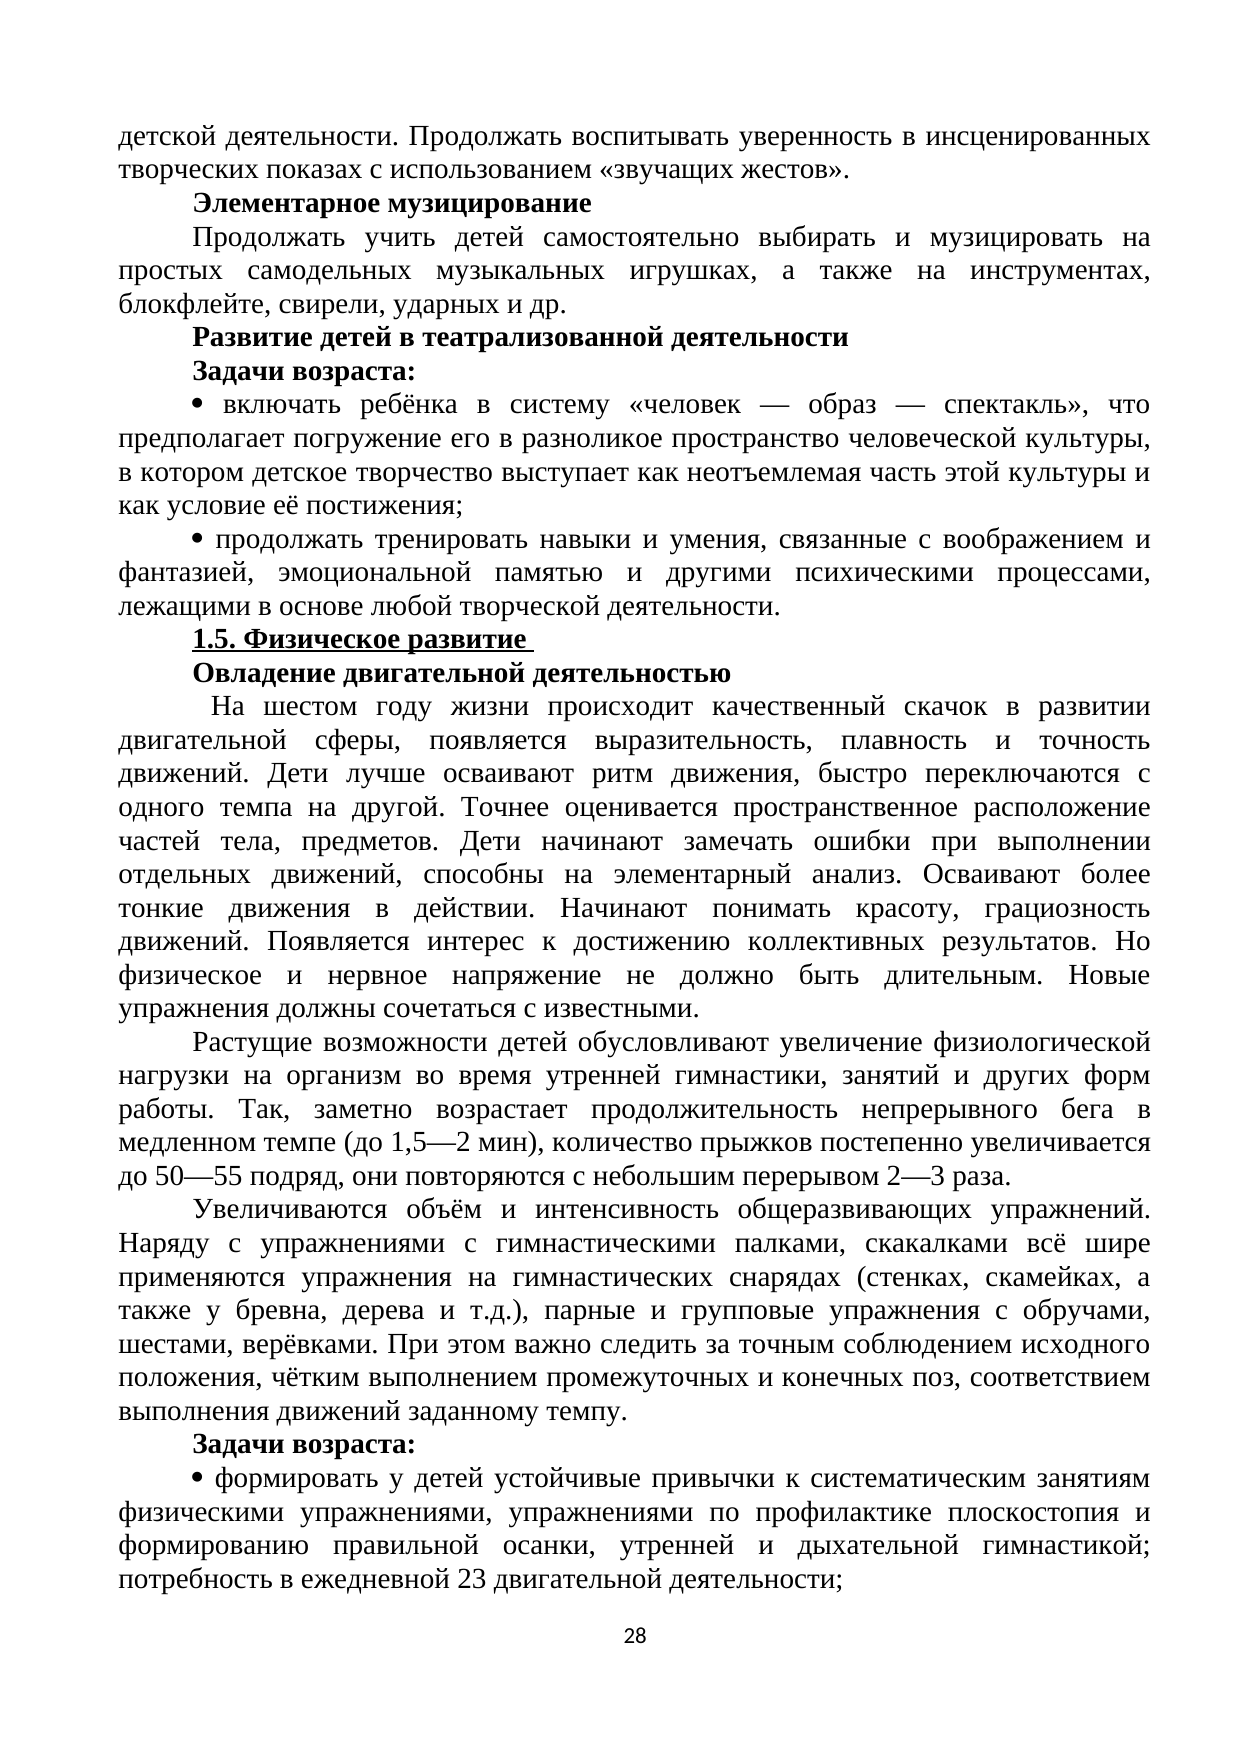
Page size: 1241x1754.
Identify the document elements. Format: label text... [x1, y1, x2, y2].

text На шестом году жизни происходит качественный скачок в развитии двигательной сферы, появляется выразительность, плавность и точность движений. Дети лучше осваивают ритм движения, быстро переключаются с одного темпа на другой. Точнее оценивается пространственное расположение частей тела, предметов. Дети начинают замечать ошибки при выполнении отдельных движений, способны на элементарный анализ. Осваивают более тонкие движения в действии. Начинают понимать красоту, грациозность движений. Появляется интерес к достижению коллективных результатов. Но физическое и нервное напряжение не должно быть длительным. Новые упражнения должны сочетаться с известными. [118, 688, 1152, 1024]
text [118, 118, 1152, 185]
text включать ребёнка в систему «человек — образ — спектакль», что предполагает погружение его в разноликое пространство человеческой культуры, в котором детское творчество выступает как неотъемлемая часть этой культуры и как условие её постижения; [118, 386, 1152, 521]
text продолжать тренировать навыки и умения, связанные с воображением и фантазией, эмоциональной памятью и другими психическими процессами, лежащими в основе любой творческой деятельности. [118, 521, 1152, 621]
text Овладение двигательной деятельностью [118, 655, 1152, 688]
text Продолжать учить детей самостоятельно выбирать и музицировать на простых самодельных музыкальных игрушках, а также на инструментах, блокфлейте, свирели, ударных и др. [118, 219, 1152, 319]
text Увеличиваются объём и интенсивность общеразвивающих упражнений. Наряду с упражнениями с гимнастическими палками, скакалками всё шире применяются упражнения на гимнастических снарядах (стенках, скамейках, а также у бревна, дерева и т.д.), парные и групповые упражнения с обручами, шестами, верёвками. При этом важно следить за точным соблюдением исходного положения, чётким выполнением промежуточных и конечных поз, соответствием выполнения движений заданному темпу. [118, 1192, 1152, 1426]
text формировать у детей устойчивые привычки к систематическим занятиям физическими упражнениями, упражнениями по профилактике плоскостопия и формированию правильной осанки, утренней и дыхательной гимнастикой; потребность в ежедневной 23 двигательной деятельности; [118, 1460, 1152, 1594]
text Растущие возможности детей обусловливают увеличение физиологической нагрузки на организм во время утренней гимнастики, занятий и других форм работы. Так, заметно возрастает продолжительность непрерывного бега в медленном темпе (до 1,5—2 мин), количество прыжков постепенно увеличивается до 50—55 подряд, они повторяются с небольшим перерывом 2—3 раза. [118, 1024, 1152, 1192]
text Элементарное музицирование [118, 185, 1152, 219]
text 1.5. Физическое развитие [118, 621, 1152, 655]
text Задачи возраста: [118, 353, 1152, 386]
text Задачи возраста: [118, 1426, 1152, 1460]
text Развитие детей в театрализованной деятельности [118, 319, 1152, 353]
